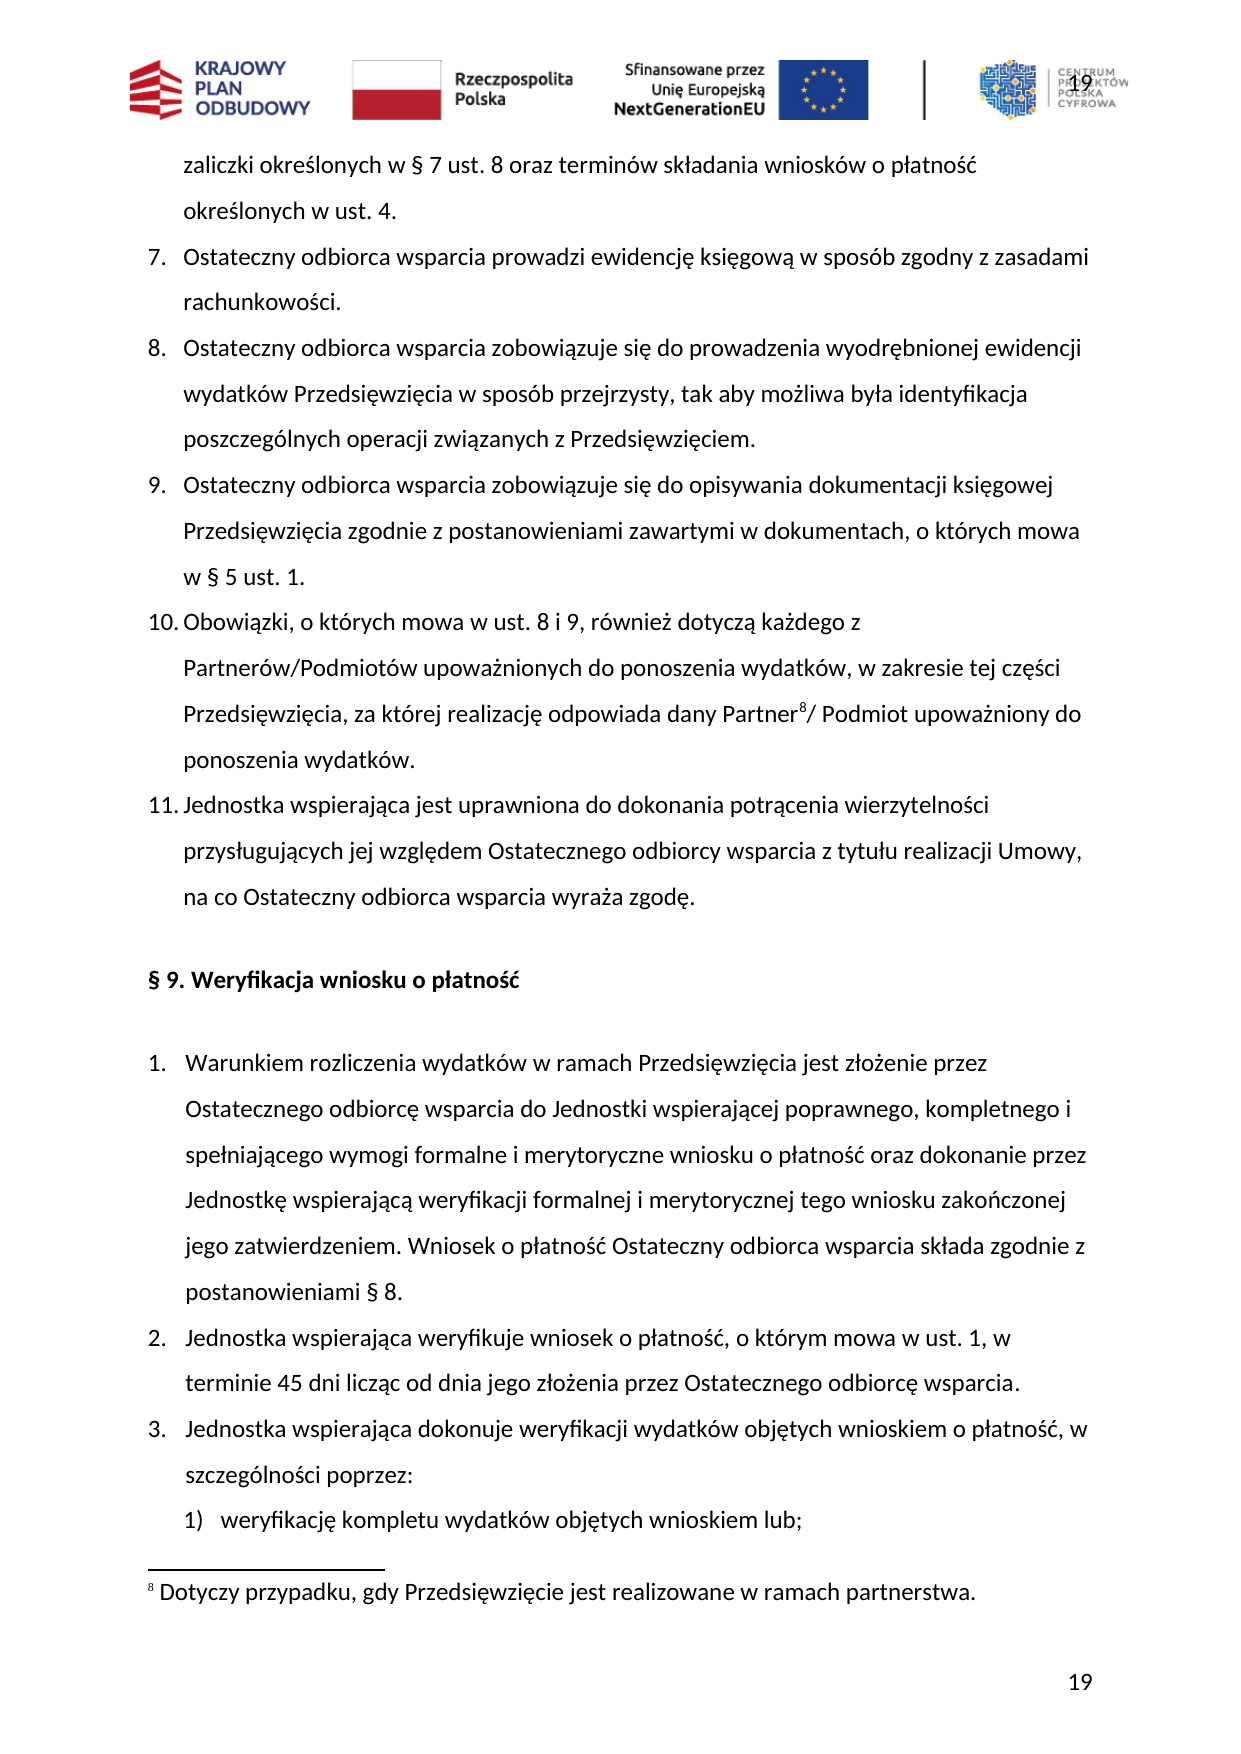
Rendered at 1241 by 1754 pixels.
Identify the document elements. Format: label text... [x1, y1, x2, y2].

subtitle § 9. Weryfikacja wniosku o płatność [148, 964, 1092, 995]
list Obowiązki, o których mowa w ust. 8 i 9, również dotyczą każdego z Partnerów/Podmiotów upoważnionych do ponoszenia wydatków, w zakresie tej części Przedsięwzięcia, za której realizację odpowiada dany Partner/ Podmiot upoważniony do ponoszenia wydatków. [148, 607, 1092, 774]
list Jednostka wspierająca dokonuje weryfikacji wydatków objętych wnioskiem o płatność, w szczególności poprzez: [148, 1413, 1092, 1489]
list Jednostka wspierająca jest uprawniona do dokonania potrącenia wierzytelności przysługujących jej względem Ostatecznego odbiorcy wsparcia z tytułu realizacji Umowy, na co Ostateczny odbiorca wsparcia wyraża zgodę. [148, 789, 1092, 911]
list weryfikację kompletu wydatków objętych wnioskiem lub; [183, 1505, 1092, 1535]
list Warunkiem rozliczenia wydatków w ramach Przedsięwzięcia jest złożenie przez Ostatecznego odbiorcę wsparcia do Jednostki wspierającej poprawnego, kompletnego i spełniającego wymogi formalne i merytoryczne wniosku o płatność oraz dokonanie przez Jednostkę wspierającą weryfikacji formalnej i merytorycznej tego wniosku zakończonej jego zatwierdzeniem. Wniosek o płatność Ostateczny odbiorca wsparcia składa zgodnie z postanowieniami § 8. [148, 1047, 1092, 1307]
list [148, 149, 1092, 226]
list Ostateczny odbiorca wsparcia prowadzi ewidencję księgową w sposób zgodny z zasadami rachunkowości. [148, 241, 1092, 317]
list Jednostka wspierająca weryfikuje wniosek o płatność, o którym mowa w ust. 1, w terminie 45 dni licząc od dnia jego złożenia przez Ostatecznego odbiorcę wsparcia. [148, 1322, 1092, 1398]
picture [129, 60, 1129, 120]
list Ostateczny odbiorca wsparcia zobowiązuje się do prowadzenia wyodrębnionej ewidencji wydatków Przedsięwzięcia w sposób przejrzysty, tak aby możliwa była identyfikacja poszczególnych operacji związanych z Przedsięwzięciem. [148, 332, 1092, 454]
list Ostateczny odbiorca wsparcia zobowiązuje się do opisywania dokumentacji księgowej Przedsięwzięcia zgodnie z postanowieniami zawartymi w dokumentach, o których mowa w § 5 ust. 1. [148, 469, 1092, 591]
